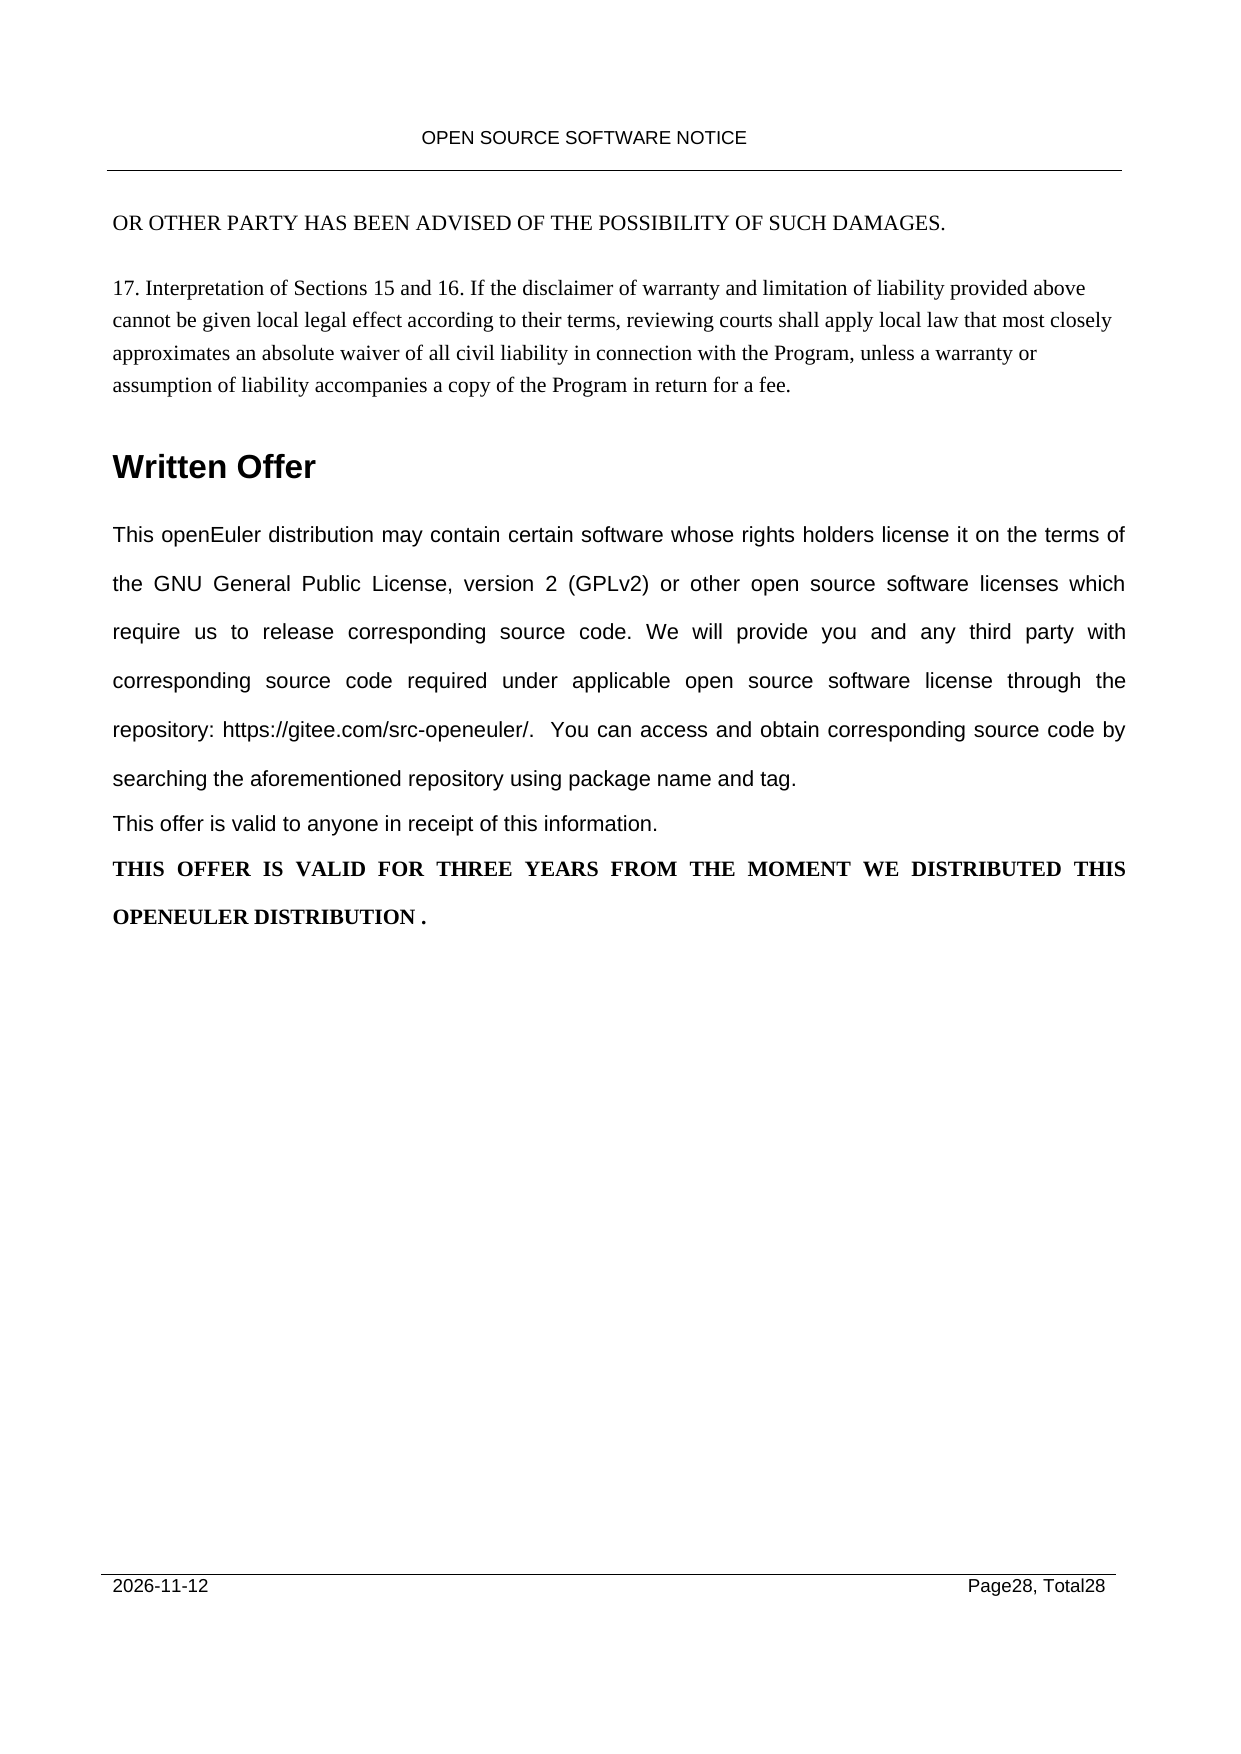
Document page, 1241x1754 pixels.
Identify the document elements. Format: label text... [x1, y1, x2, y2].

text This offer is valid to anyone in receipt of this information. [112, 807, 1128, 839]
text Written Offer [112, 434, 1128, 499]
text This openEuler distribution may contain certain software whose rights holders license it on the terms of the GNU General Public License, version 2 (GPLv2) or other open source software licenses which require us to release corresponding source code. We will provide you and any third party with corresponding source code required under applicable open source software license through the repository: https://gitee.com/src-openeuler/. You can access and obtain corresponding source code by searching the aforementioned repository using package name and tag. [112, 518, 1128, 794]
text THIS OFFER IS VALID FOR THREE YEARS FROM THE MOMENT WE DISTRIBUTED THIS OPENEULER DISTRIBUTION . [112, 852, 1128, 933]
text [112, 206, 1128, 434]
